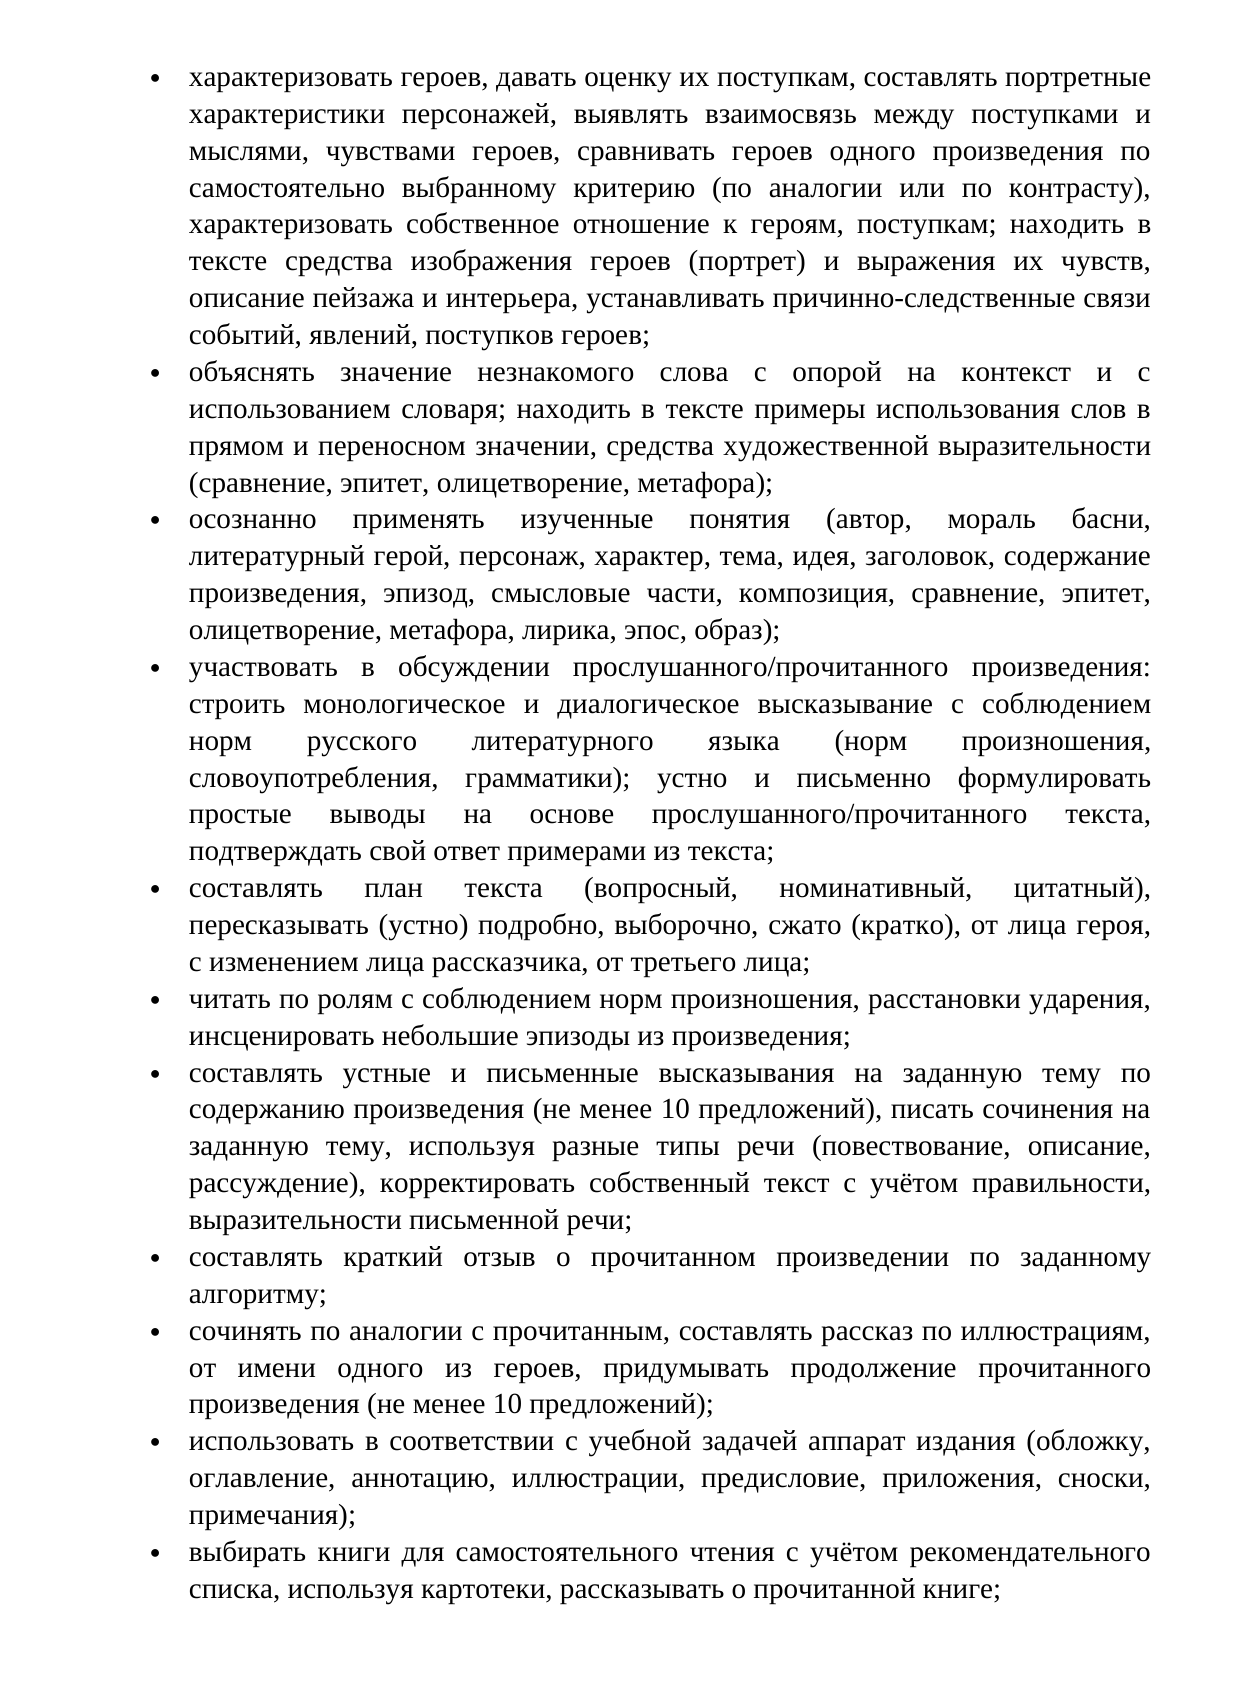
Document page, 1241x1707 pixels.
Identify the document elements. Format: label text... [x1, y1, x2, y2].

list читать по ролям с соблюдением норм произношения, расстановки ударения, инсценировать небольшие эпизоды из произведения; [151, 981, 1152, 1051]
list составлять план текста (вопросный, номинативный, цитатный), пересказывать (устно) подробно, выборочно, сжато (кратко), от лица героя, с изменением лица рассказчика, от третьего лица; [151, 870, 1152, 978]
list выбирать книги для самостоятельного чтения с учётом рекомендательного списка, используя картотеки, рассказывать о прочитанной книге; [151, 1534, 1152, 1604]
list составлять устные и письменные высказывания на заданную тему по содержанию произведения (не менее 10 предложений), писать сочинения на заданную тему, используя разные типы речи (повествование, описание, рассуждение), корректировать собственный текст с учётом правильности, выразительности письменной речи; [151, 1055, 1152, 1236]
list сочинять по аналогии с прочитанным, составлять рассказ по иллюстрациям, от имени одного из героев, придумывать продолжение прочитанного произведения (не менее 10 предложений); [151, 1313, 1152, 1420]
list осознанно применять изученные понятия (автор, мораль басни, литературный герой, персонаж, характер, тема, идея, заголовок, содержание произведения, эпизод, смысловые части, композиция, сравнение, эпитет, олицетворение, метафора, лирика, эпос, образ); [151, 502, 1152, 646]
list участвовать в обсуждении прослушанного/прочитанного произведения: строить монологическое и диалогическое высказывание с соблюдением норм русского литературного языка (норм произношения, словоупотребления, грамматики); устно и письменно формулировать простые выводы на основе прослушанного/прочитанного текста, подтверждать свой ответ примерами из текста; [151, 649, 1152, 867]
list использовать в соответствии с учебной задачей аппарат издания (обложку, оглавление, аннотацию, иллюстрации, предисловие, приложения, сноски, примечания); [151, 1423, 1152, 1531]
list составлять краткий отзыв о прочитанном произведении по заданному алгоритму; [151, 1239, 1152, 1309]
list объяснять значение незнакомого слова с опорой на контекст и с использованием словаря; находить в тексте примеры использования слов в прямом и переносном значении, средства художественной выразительности (сравнение, эпитет, олицетворение, метафора); [151, 354, 1152, 498]
list характеризовать героев, давать оценку их поступкам, составлять портретные характеристики персонажей, выявлять взаимосвязь между поступками и мыслями, чувствами героев, сравнивать героев одного произведения по самостоятельно выбранному критерию (по аналогии или по контрасту), характеризовать собственное отношение к героям, поступкам; находить в тексте средства изображения героев (портрет) и выражения их чувств, описание пейзажа и интерьера, устанавливать причинно-следственные связи событий, явлений, поступков героев; [151, 59, 1152, 351]
